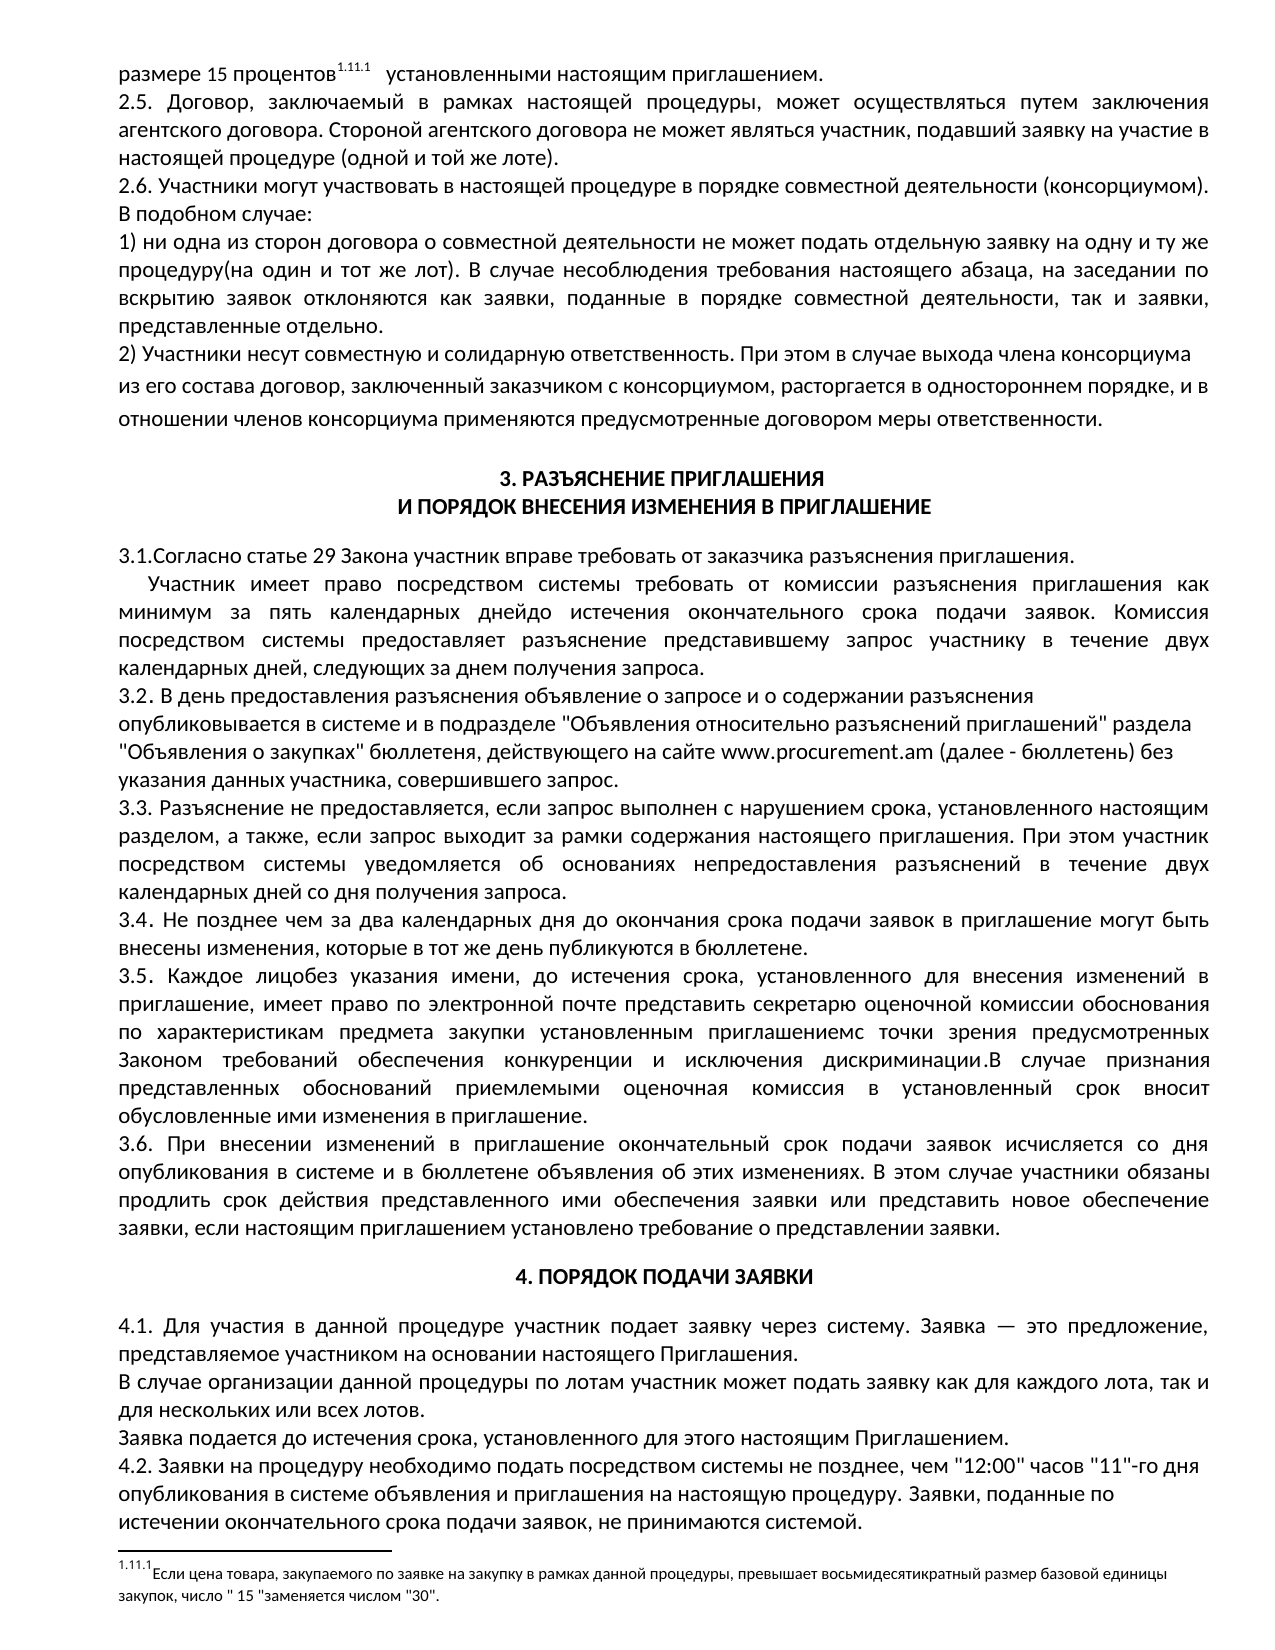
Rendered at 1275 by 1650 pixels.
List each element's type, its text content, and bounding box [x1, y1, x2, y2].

text 3. РАЗЪЯСНЕНИЕ ПРИГЛАШЕНИЯ И ПОРЯДОК ВНЕСЕНИЯ ИЗМЕНЕНИЯ В ПРИГЛАШЕНИЕ [118, 464, 1211, 520]
text 4. ПОРЯДОК ПОДАЧИ ЗАЯВКИ [118, 1262, 1211, 1290]
text 2.5. Договор, заключаемый в рамках настоящей процедуры, может осуществляться путем заключения агентского договора. Стороной агентского договора не может являться участник, подавший заявку на участие в настоящей процедуре (одной и той же лоте). [118, 87, 1211, 171]
list Заявка подается до истечения срока, установленного для этого настоящим Приглашением. [118, 1423, 1211, 1451]
text 3.6. При внесении изменений в приглашение окончательный срок подачи заявок исчисляется со дня опубликования в системе и в бюллетене объявления об этих изменениях. В этом случае участники обязаны продлить срок действия представленного ими обеспечения заявки или представить новое обеспечение заявки, если настоящим приглашением установлено требование о представлении заявки. [118, 1129, 1211, 1241]
text 2.6. Участники могут участвовать в настоящей процедуре в порядке совместной деятельности (консорциумом). [118, 171, 1211, 199]
text В случае организации данной процедуры по лотам участник может подать заявку как для каждого лота, так и для нескольких или всех лотов. [118, 1367, 1211, 1423]
text 2) Участники несут совместную и солидарную ответственность. При этом в случае выхода члена консорциума из его состава договор, заключенный заказчиком с консорциумом, расторгается в одностороннем порядке, и в отношении членов консорциума применяются предусмотренные договором меры ответственности. [118, 339, 1211, 432]
text 4.1. Для участия в данной процедуре участник подает заявку через систему. Заявка — это предложение, представляемое участником на основании настоящего Приглашения. [118, 1311, 1211, 1367]
text 3.2․ В день предоставления разъяснения объявление о запросе и о содержании разъяснения опубликовывается в системе и в подразделе "Объявления относительно разъяснений приглашений" раздела "Объявления о закупках" бюллетеня, действующего на сайте www.procurement.am (далее - бюллетень) без указания данных участника, совершившего запрос. [118, 681, 1211, 793]
text Участник имеет право посредством системы требовать от комиссии разъяснения приглашения как минимум за пять календарных днейдо истечения окончательного срока подачи заявок. Комиссия посредством системы предоставляет разъяснение представившему запрос участнику в течение двух календарных дней, следующих за днем получения запроса. [118, 569, 1211, 681]
text 3.5․ Каждое лицобез указания имени, до истечения срока, установленного для внесения изменений в приглашение, имеет право по электронной почте представить секретарю оценочной комиссии обоснования по характеристикам предмета закупки установленным приглашениемс точки зрения предусмотренных Законом требований обеспечения конкуренции и исключения дискриминации.В случае признания представленных обоснований приемлемыми оценочная комиссия в установленный срок вносит обусловленные ими изменения в приглашение. [118, 961, 1211, 1129]
text 3.3. Разъяснение не предоставляется, если запрос выполнен с нарушением срока, установленного настоящим разделом, а также, если запрос выходит за рамки содержания настоящего приглашения. При этом участник посредством системы уведомляется об основаниях непредоставления разъяснений в течение двух календарных дней со дня получения запроса. [118, 793, 1211, 905]
text 3.4․ Не позднее чем за два календарных дня до окончания срока подачи заявок в приглашение могут быть внесены изменения, которые в тот же день публикуются в бюллетене. [118, 905, 1211, 961]
text В подобном случае: [118, 199, 1211, 227]
text 1) ни одна из сторон договора о совместной деятельности не может подать отдельную заявку на одну и ту же процедуру(на один и тот же лот). В случае несоблюдения требования настоящего абзаца, на заседании по вскрытию заявок отклоняются как заявки, поданные в порядке совместной деятельности, так и заявки, представленные отдельно. [118, 227, 1211, 339]
text 3.1.Согласно статье 29 Закона участник вправе требовать от заказчика разъяснения приглашения. [118, 541, 1211, 569]
text 4.2. Заявки на процедуру необходимо подать посредством системы не позднее, чем "12:00" часов "11"-го дня опубликования в системе объявления и приглашения на настоящую процедуру. Заявки, поданные по истечении окончательного срока подачи заявок, не принимаются системой. [118, 1451, 1211, 1535]
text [118, 59, 1211, 87]
